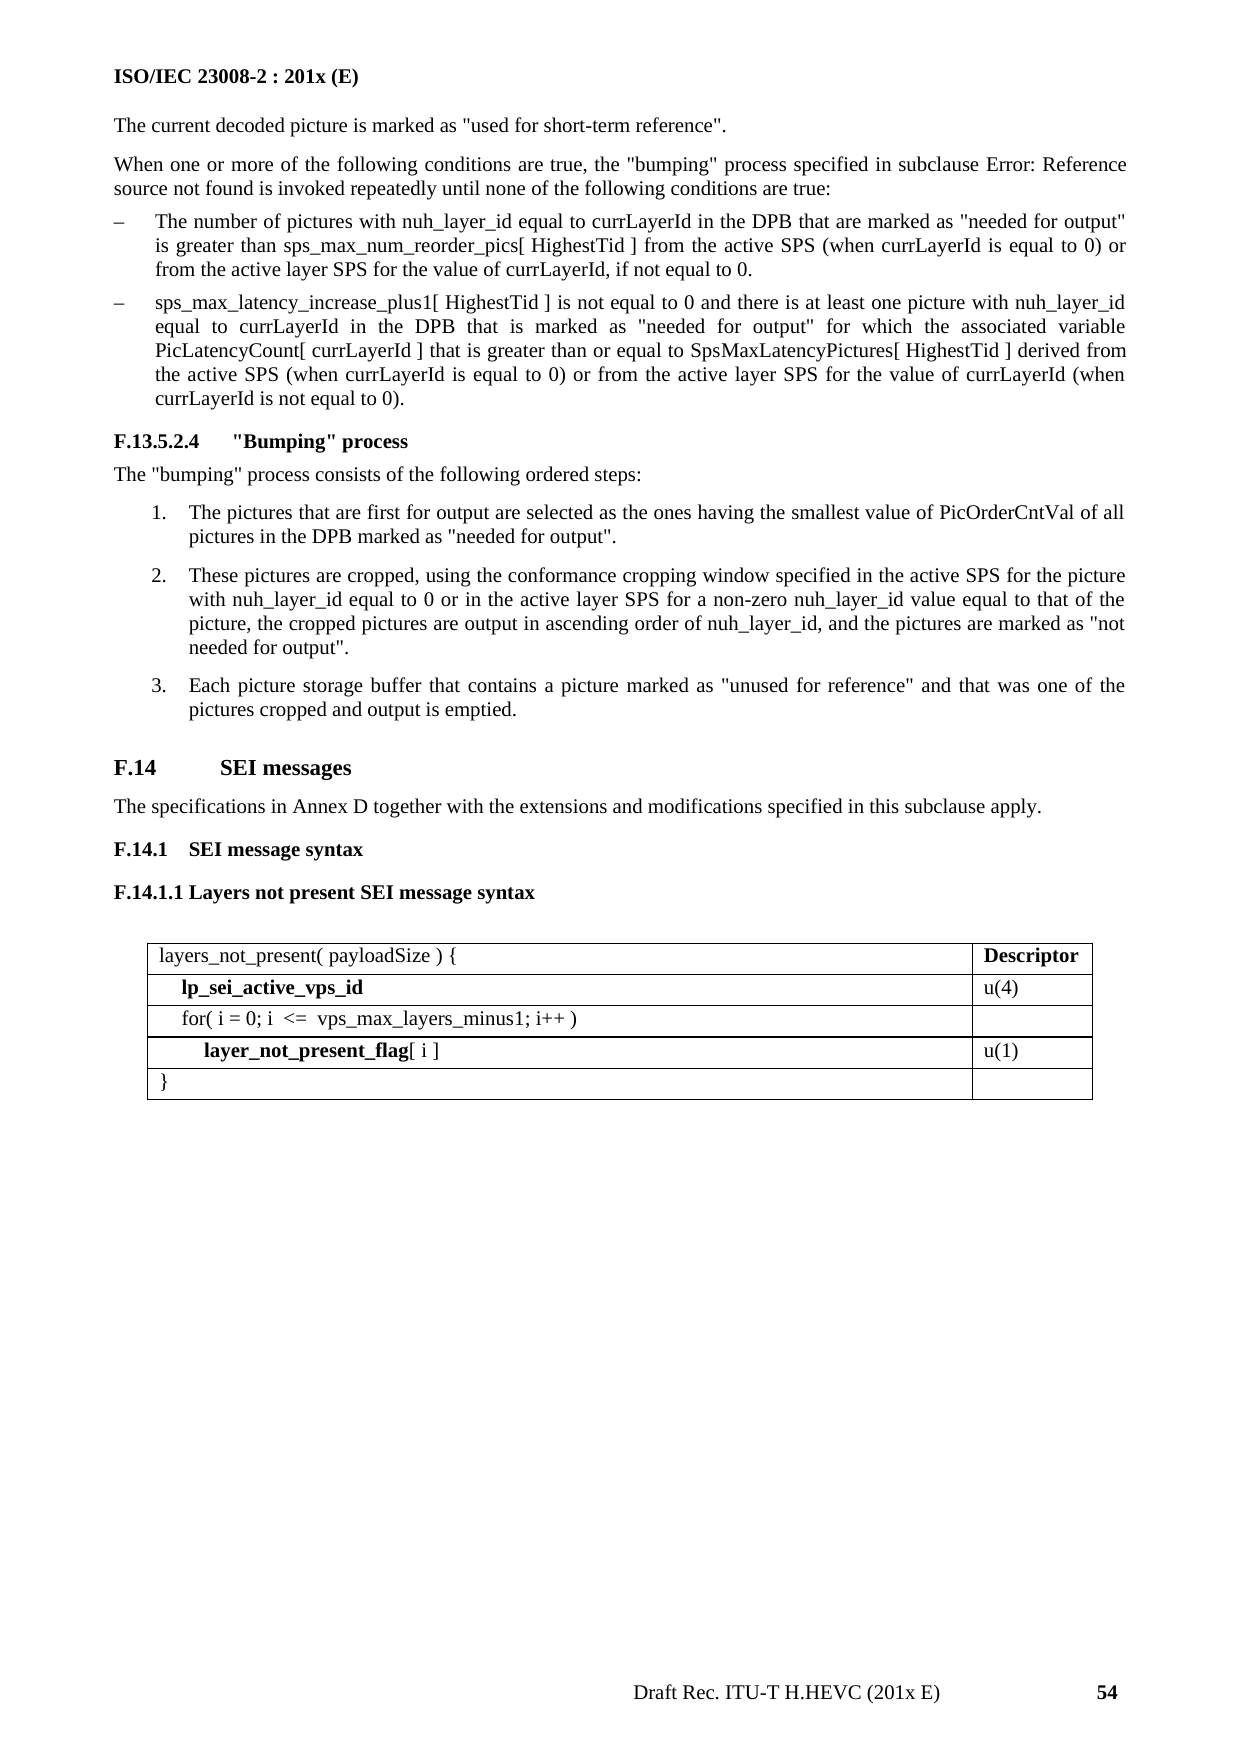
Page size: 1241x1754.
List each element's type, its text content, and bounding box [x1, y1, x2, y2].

table_cell lp_sei_active_vps_id [148, 975, 972, 1005]
list "Bumping" process [113, 429, 1127, 453]
list SEI message syntax [113, 837, 1127, 861]
table_cell for( i = 0; i <= vps_max_layers_minus1; i++ ) [148, 1006, 972, 1036]
list SEI messages [113, 754, 1127, 780]
list Each picture storage buffer that contains a picture marked as "unused for reference" and that was one of the pictures cropped and output is emptied. [151, 673, 1127, 721]
list Layers not present SEI message syntax [113, 880, 1127, 904]
table_cell } [148, 1069, 972, 1099]
table_cell [973, 1006, 1092, 1036]
list The pictures that are first for output are selected as the ones having the smallest value of PicOrderCntVal of all pictures in the DPB marked as "needed for output". [151, 500, 1127, 548]
table_cell u(4) [973, 975, 1092, 1005]
table_cell layer_not_present_flag[ i ] [148, 1038, 972, 1068]
table_cell u(1) [973, 1038, 1092, 1068]
text The "bumping" process consists of the following ordered steps: [113, 462, 1127, 486]
text The current decoded picture is marked as "used for short-term reference". [113, 113, 1127, 137]
text – The number of pictures with nuh_layer_id equal to currLayerId in the DPB that are marked as "needed for output" is greater than sps_max_num_reorder_pics[ HighestTid ] from the active SPS (when currLayerId is equal to 0) or from the active layer SPS for the value of currLayerId, if not equal to 0. [113, 209, 1127, 281]
table_cell [973, 1069, 1092, 1099]
table_header layers_not_present( payloadSize ) { [148, 944, 972, 974]
text The specifications in Annex D together with the extensions and modifications specified in this subclause apply. [113, 794, 1127, 818]
table_header Descriptor [973, 944, 1092, 974]
text – sps_max_latency_increase_plus1[ HighestTid ] is not equal to 0 and there is at least one picture with nuh_layer_id equal to currLayerId in the DPB that is marked as "needed for output" for which the associated variable PicLatencyCount[ currLayerId ] that is greater than or equal to SpsMaxLatencyPictures[ HighestTid ] derived from the active SPS (when currLayerId is equal to 0) or from the active layer SPS for the value of currLayerId (when currLayerId is not equal to 0). [113, 290, 1127, 410]
list These pictures are cropped, using the conformance cropping window specified in the active SPS for the picture with nuh_layer_id equal to 0 or in the active layer SPS for a non-zero nuh_layer_id value equal to that of the picture, the cropped pictures are output in ascending order of nuh_layer_id, and the pictures are marked as "not needed for output". [151, 563, 1127, 659]
